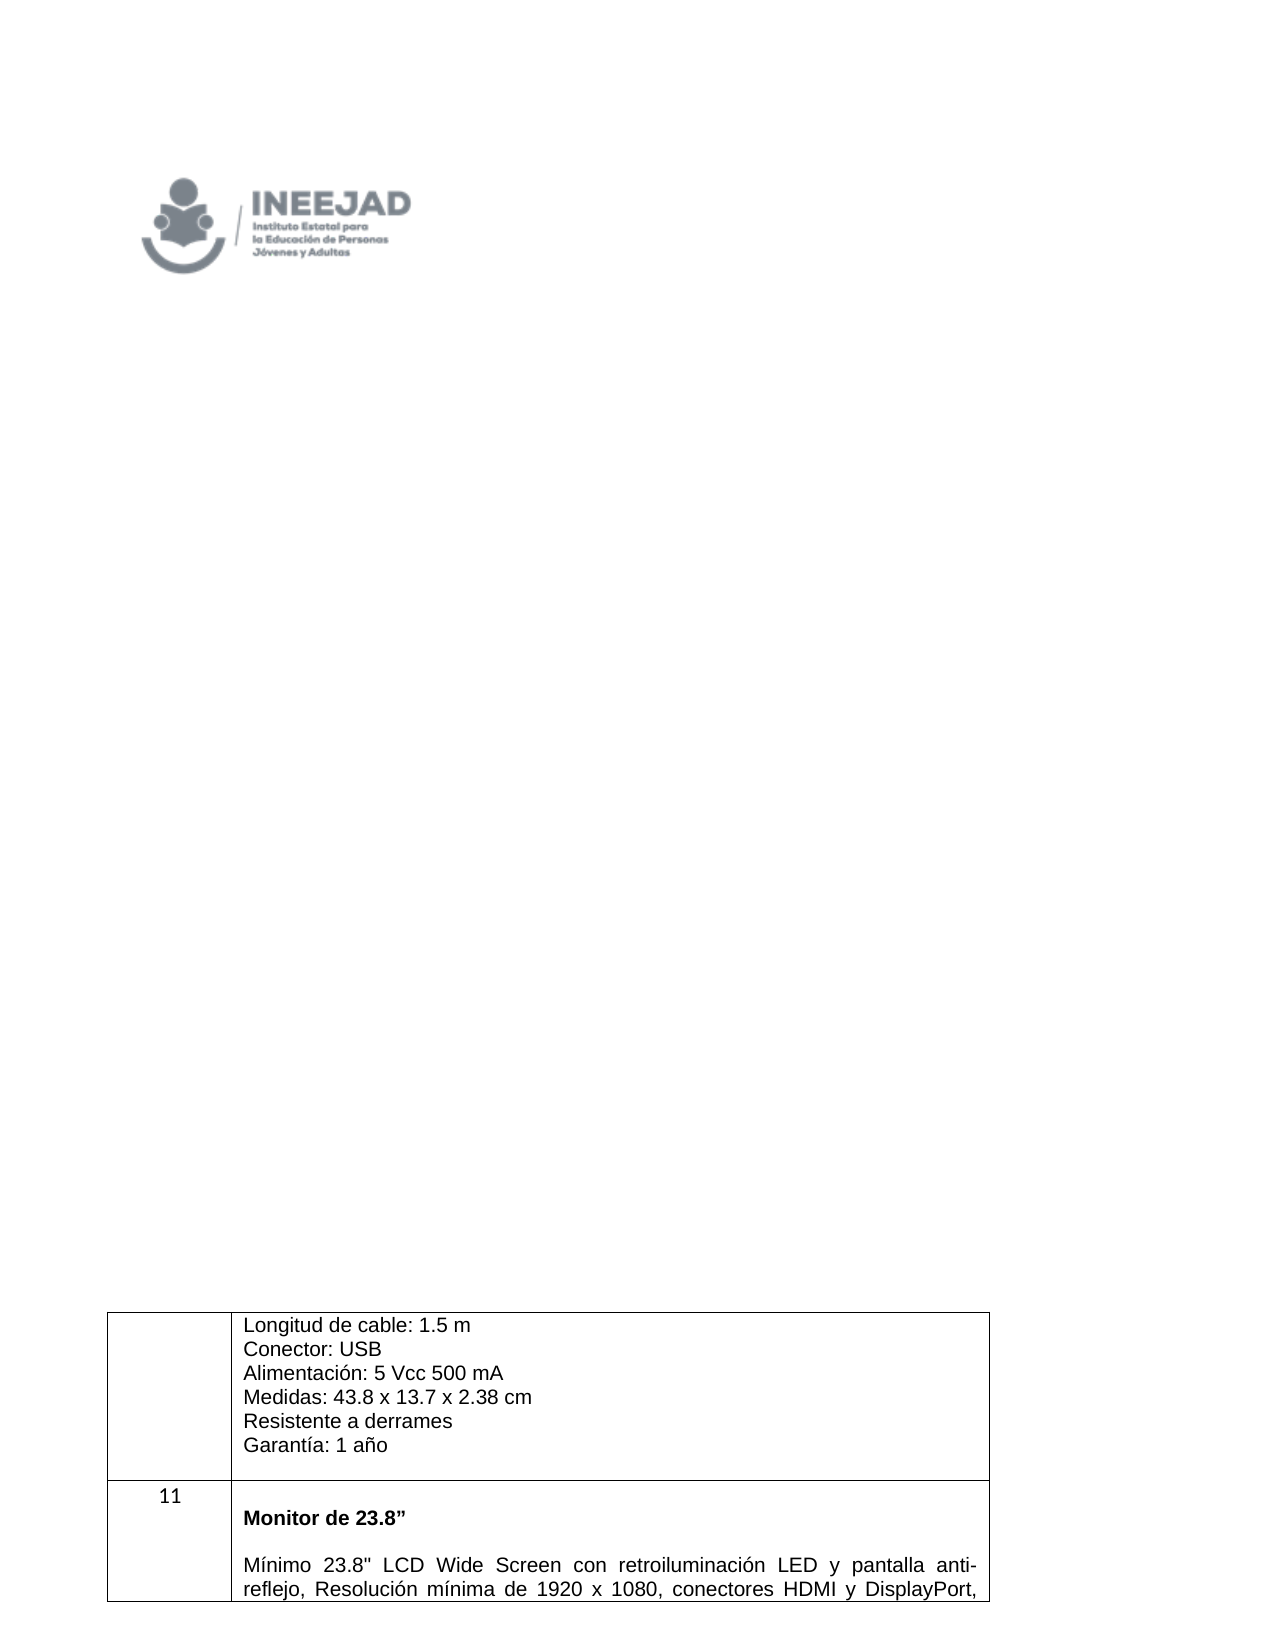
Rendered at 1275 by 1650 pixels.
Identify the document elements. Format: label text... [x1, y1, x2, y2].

table_cell Teclado con Cable USB, en español Compatibilidad: Windows® 7 / 8 / 10 Mecanismo de teclas: Membrana Longitud de cable: 1.5 m Conector: USB Alimentación: 5 Vcc 500 mA Medidas: 43.8 x 13.7 x 2.38 cm Resistente a derrames Garantía: 1 año [232, 1313, 989, 1480]
table_cell 11 [108, 1481, 231, 1601]
table_cell Monitor de 23.8” Mínimo 23.8" LCD Wide Screen con retroiluminación LED y pantalla anti-reflejo, Resolución mínima de 1920 x 1080, conectores HDMI y DisplayPort, con Bocinas integradas de la misma marca del fabricante del equipo, que cumpla con las normas: Energy Star, 8.0 TCO, NOM 019, EPEAT, ROHS. Incluir por lo menos cables según el tipo de conexión siendo, HDMI o DisplayPort así como el cable de alimentación. Garantía: 3 años [232, 1481, 989, 1601]
picture [81, 103, 1275, 1312]
table_cell 10 [108, 1313, 231, 1480]
